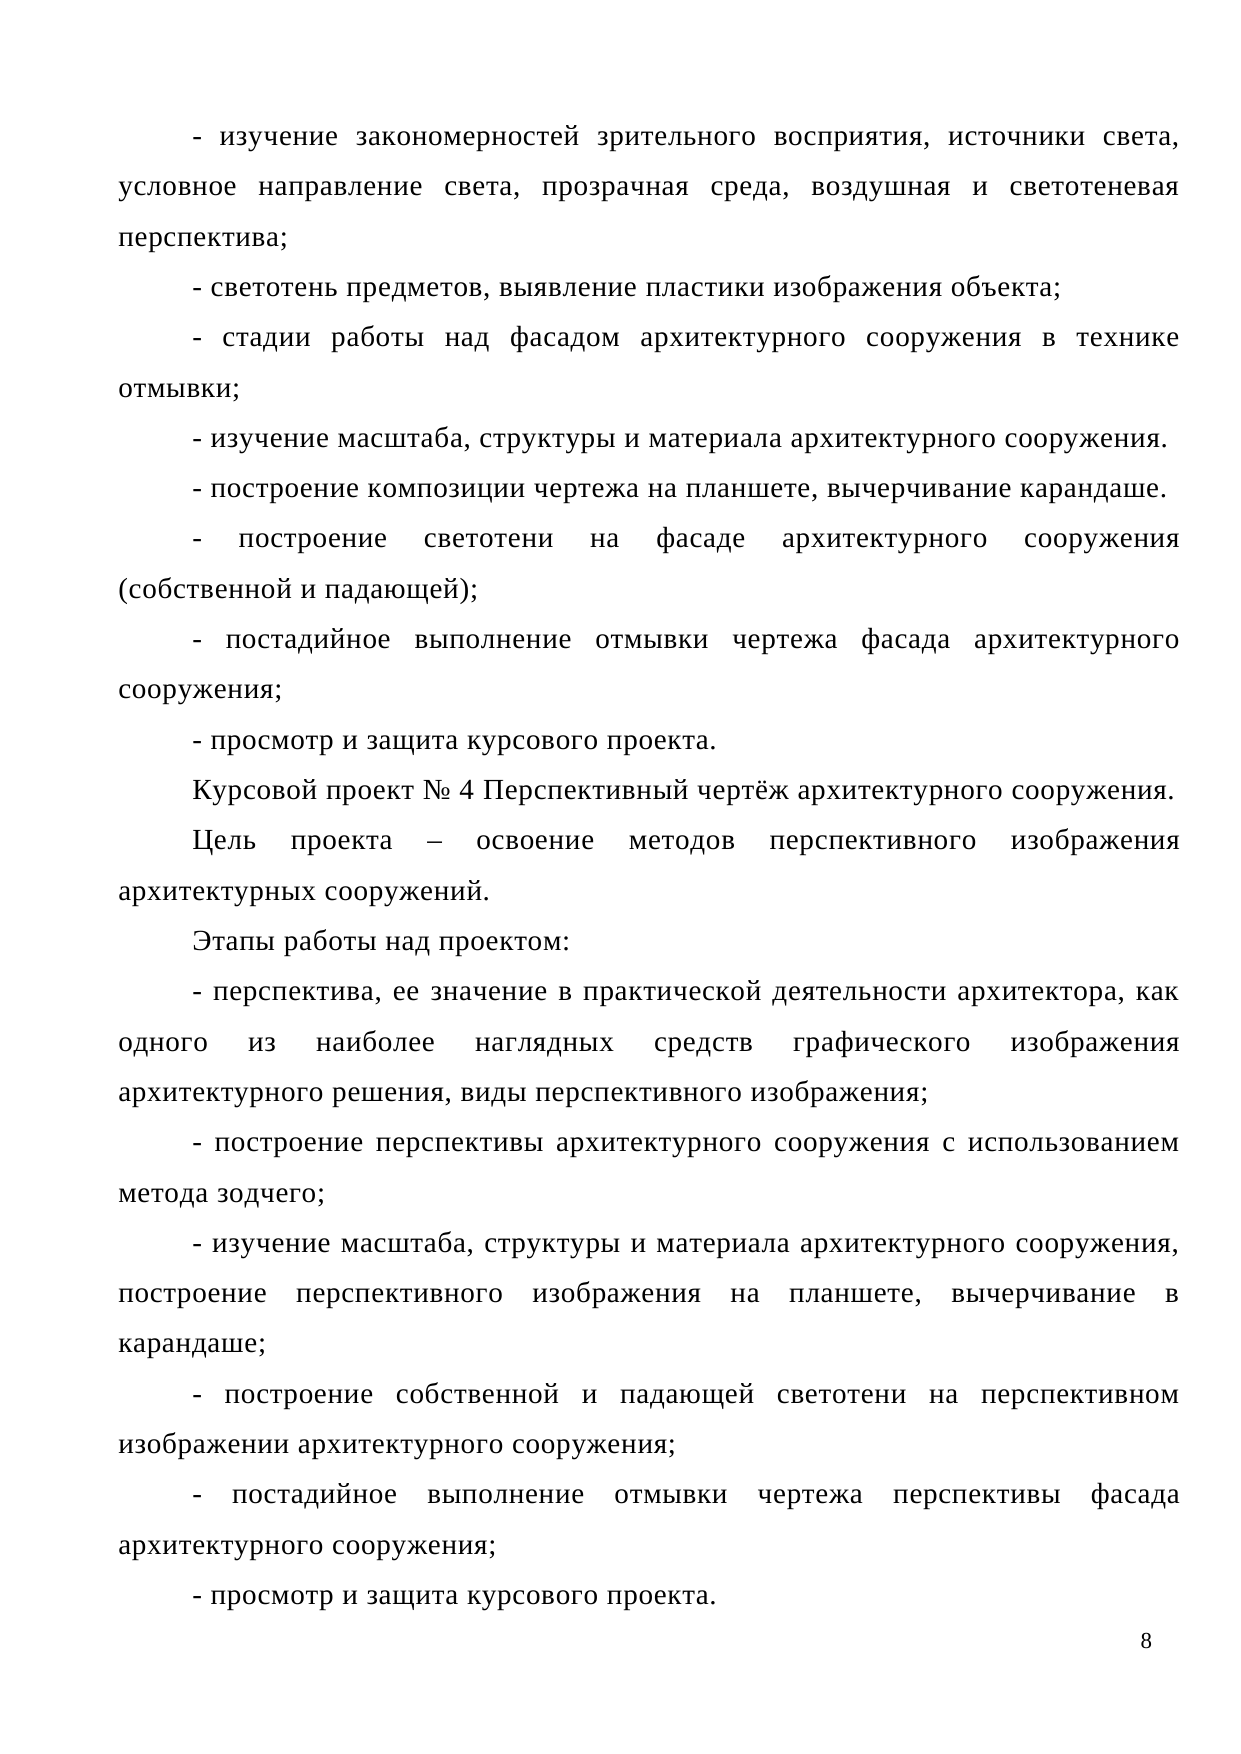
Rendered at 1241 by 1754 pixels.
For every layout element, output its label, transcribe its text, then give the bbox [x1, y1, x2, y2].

text - изучение масштаба, структуры и материала архитектурного сооружения. [118, 420, 1181, 453]
text - перспектива, ее значение в практической деятельности архитектора, как одного из наиболее наглядных средств графического изображения архитектурного решения, виды перспективного изображения; [118, 973, 1181, 1108]
text - построение собственной и падающей светотени на перспективном изображении архитектурного сооружения; [118, 1376, 1181, 1460]
text Курсовой проект № 4 Перспективный чертёж архитектурного сооружения. [118, 772, 1181, 806]
text - изучение закономерностей зрительного восприятия, источники света, условное направление света, прозрачная среда, воздушная и светотеневая перспектива; [118, 118, 1181, 252]
text - просмотр и защита курсового проекта. [118, 722, 1181, 755]
text - просмотр и защита курсового проекта. [118, 1577, 1181, 1611]
text - построение композиции чертежа на планшете, вычерчивание карандаше. [118, 470, 1181, 504]
text - светотень предметов, выявление пластики изображения объекта; [118, 269, 1181, 303]
text Этапы работы над проектом: [118, 923, 1181, 957]
text - стадии работы над фасадом архитектурного сооружения в технике отмывки; [118, 319, 1181, 403]
text - построение светотени на фасаде архитектурного сооружения (собственной и падающей); [118, 521, 1181, 604]
text - изучение масштаба, структуры и материала архитектурного сооружения, построение перспективного изображения на планшете, вычерчивание в карандаше; [118, 1225, 1181, 1359]
text Цель проекта – освоение методов перспективного изображения архитектурных сооружений. [118, 822, 1181, 906]
text - постадийное выполнение отмывки чертежа фасада архитектурного сооружения; [118, 621, 1181, 705]
text - постадийное выполнение отмывки чертежа перспективы фасада архитектурного сооружения; [118, 1477, 1181, 1560]
text - построение перспективы архитектурного сооружения с использованием метода зодчего; [118, 1124, 1181, 1208]
